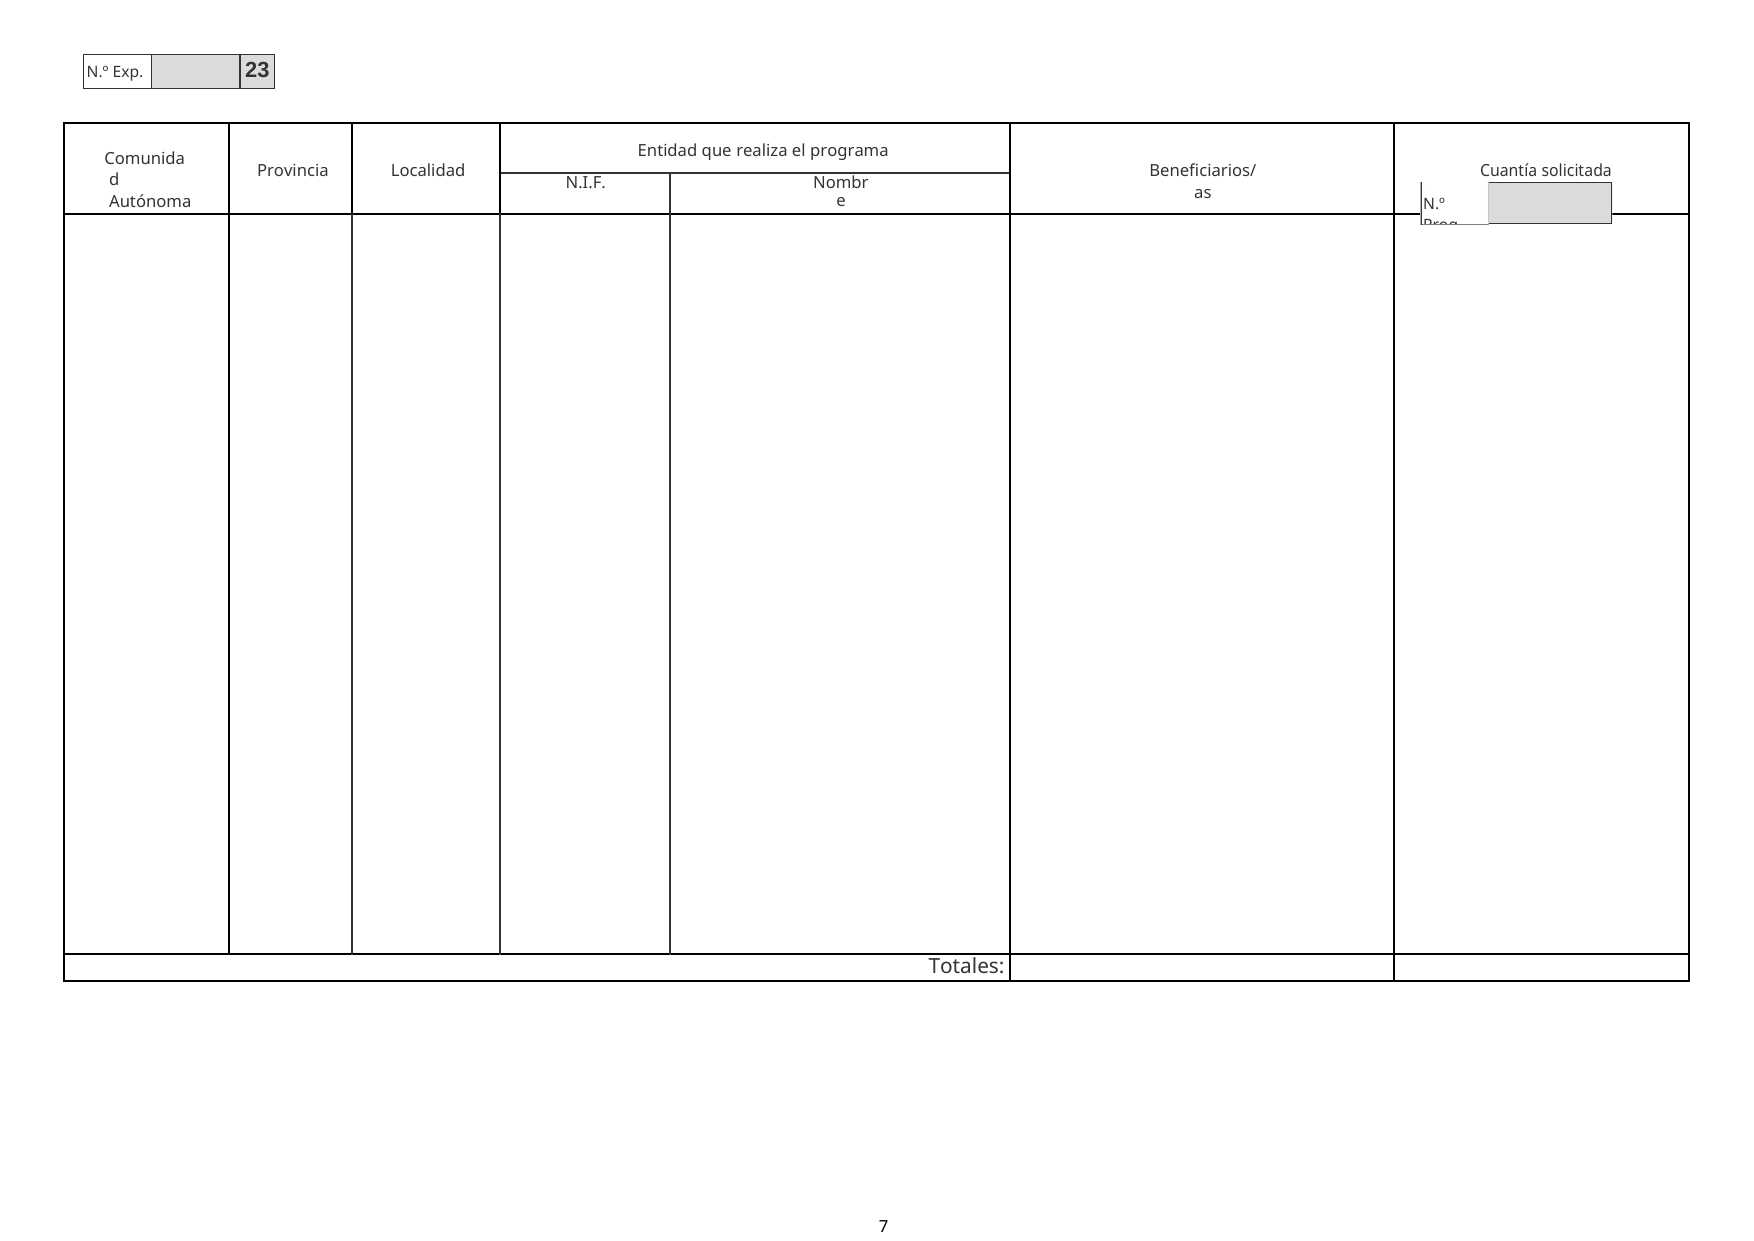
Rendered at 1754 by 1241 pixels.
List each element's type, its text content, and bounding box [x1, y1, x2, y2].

picture [1420, 182, 1489, 225]
table_header Localidad [353, 124, 499, 212]
table_cell [1395, 955, 1688, 979]
table_header N.º Exp. [84, 55, 151, 88]
table_cell [1395, 215, 1688, 953]
table_cell [1011, 955, 1393, 979]
table_header Provincia [230, 124, 351, 212]
table_cell Nombre [671, 174, 1009, 212]
table_header Cuantía solicitada [1395, 124, 1688, 212]
table_cell Totales: [65, 955, 1009, 979]
table_header Beneficiarios/as [1011, 124, 1393, 212]
table_header Entidad que realiza el programa [501, 124, 1009, 172]
table_header Comunidad Autónoma [65, 124, 228, 212]
table_cell [353, 215, 499, 953]
table_cell [671, 215, 1009, 953]
table_cell [230, 215, 351, 953]
table_cell [1011, 215, 1393, 953]
table_header [152, 55, 239, 88]
table_cell N.I.F. [501, 174, 669, 212]
table_cell [65, 215, 228, 953]
table_header 23 [241, 55, 274, 88]
table_cell [501, 215, 669, 953]
